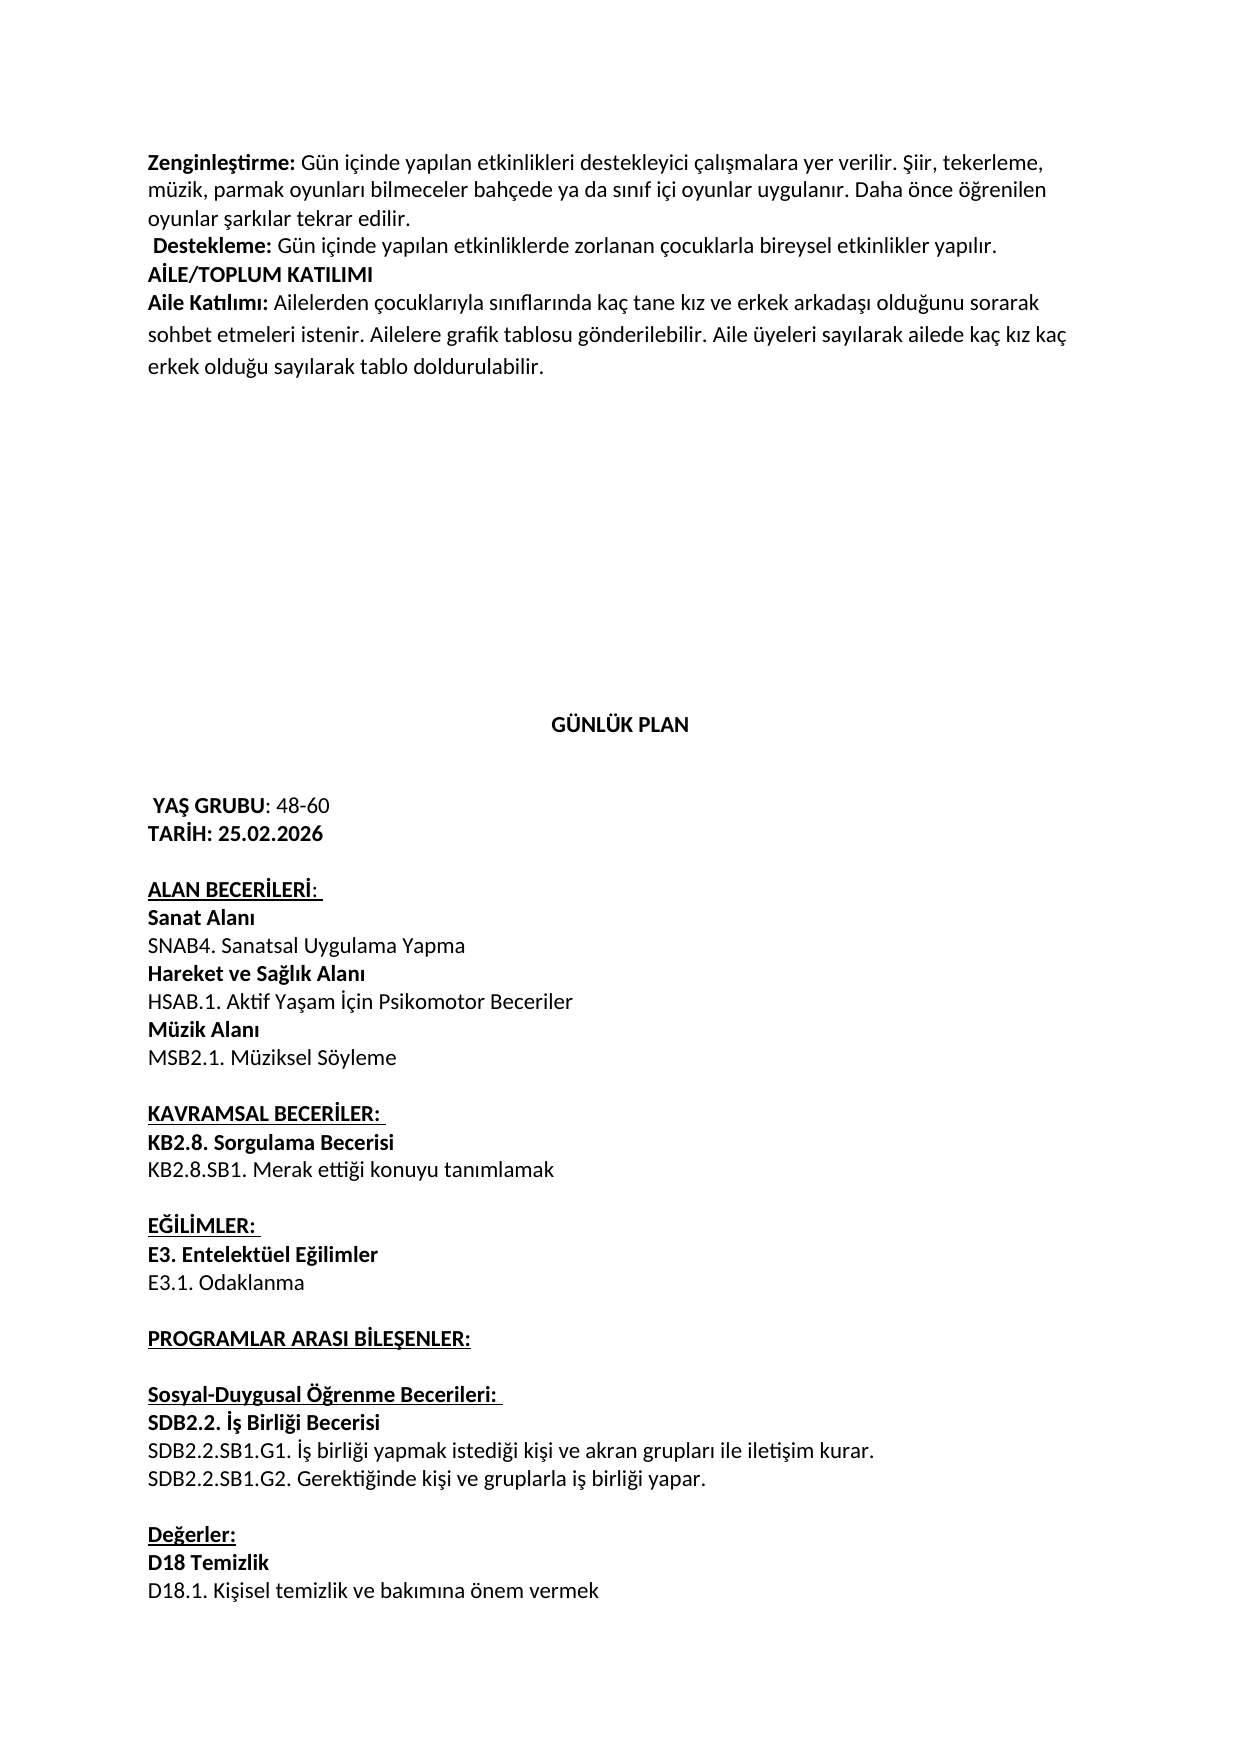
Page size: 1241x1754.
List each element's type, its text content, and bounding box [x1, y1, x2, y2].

text GÜNLÜK PLAN [148, 710, 1093, 738]
text TARİH: 25.02.2026 [148, 819, 1093, 847]
text KAVRAMSAL BECERİLER: [148, 1099, 1093, 1128]
text SNAB4. Sanatsal Uygulama Yapma [148, 931, 1093, 959]
text Sanat Alanı [148, 903, 1093, 931]
text AİLE/TOPLUM KATILIMI [148, 260, 1093, 288]
text PROGRAMLAR ARASI BİLEŞENLER: [148, 1324, 1093, 1352]
text EĞİLİMLER: [148, 1212, 1093, 1240]
text E3.1. Odaklanma [148, 1268, 1093, 1296]
text Sosyal-Duygusal Öğrenme Becerileri: [148, 1380, 1093, 1408]
text KB2.8.SB1. Merak ettiği konuyu tanımlamak [148, 1156, 1093, 1184]
text Müzik Alanı [148, 1016, 1093, 1043]
text YAŞ GRUBU: 48-60 [148, 791, 1093, 819]
text SDB2.2.SB1.G2. Gerektiğinde kişi ve gruplarla iş birliği yapar. [148, 1464, 1093, 1492]
text D18.1. Kişisel temizlik ve bakımına önem vermek [148, 1576, 1093, 1604]
text KB2.8. Sorgulama Becerisi [148, 1128, 1093, 1156]
text Değerler: [148, 1520, 1093, 1548]
text Hareket ve Sağlık Alanı [148, 959, 1093, 987]
text D18 Temizlik [148, 1548, 1093, 1576]
text SDB2.2.SB1.G1. İş birliği yapmak istediği kişi ve akran grupları ile iletişim kurar. [148, 1436, 1093, 1464]
text ALAN BECERİLERİ: [148, 875, 1093, 903]
text Aile Katılımı: Ailelerden çocuklarıyla sınıflarında kaç tane kız ve erkek arkadaşı olduğunu sorarak sohbet etmeleri istenir. Ailelere grafik tablosu gönderilebilir. Aile üyeleri sayılarak ailede kaç kız kaç erkek olduğu sayılarak tablo doldurulabilir. [148, 288, 1093, 380]
text E3. Entelektüel Eğilimler [148, 1240, 1093, 1268]
text Destekleme: Gün içinde yapılan etkinliklerde zorlanan çocuklarla bireysel etkinlikler yapılır. [148, 232, 1093, 260]
text MSB2.1. Müziksel Söyleme [148, 1043, 1093, 1072]
text Zenginleştirme: Gün içinde yapılan etkinlikleri destekleyici çalışmalara yer verilir. Şiir, tekerleme, müzik, parmak oyunları bilmeceler bahçede ya da sınıf içi oyunlar uygulanır. Daha önce öğrenilen oyunlar şarkılar tekrar edilir. [148, 148, 1093, 232]
text HSAB.1. Aktif Yaşam İçin Psikomotor Beceriler [148, 987, 1093, 1016]
text SDB2.2. İş Birliği Becerisi [148, 1408, 1093, 1436]
